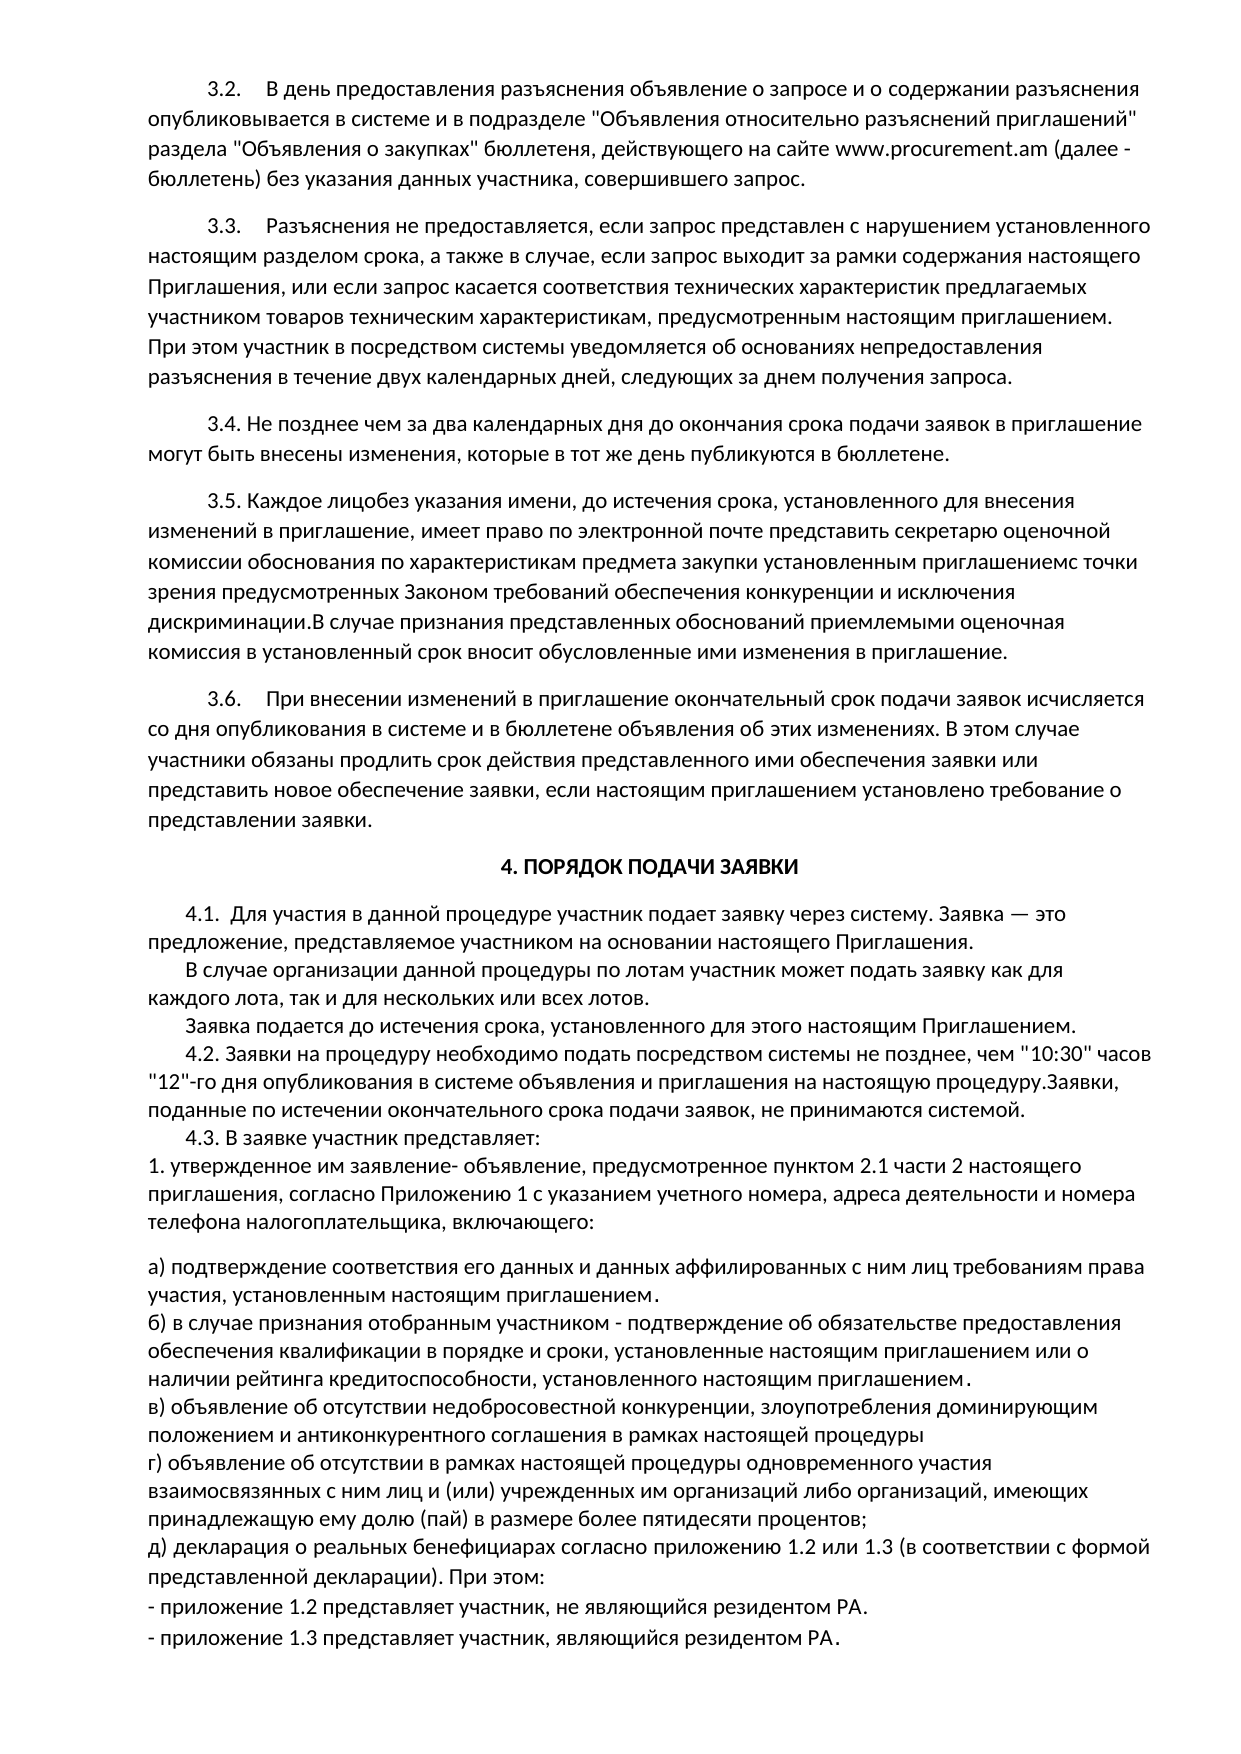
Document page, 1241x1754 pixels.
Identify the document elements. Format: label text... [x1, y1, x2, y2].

text 3.6. При внесении изменений в приглашение окончательный срок подачи заявок исчисляется со дня опубликования в системе и в бюллетене объявления об этих изменениях. В этом случае участники обязаны продлить срок действия представленного ими обеспечения заявки или представить новое обеспечение заявки, если настоящим приглашением установлено требование о представлении заявки. [148, 684, 1152, 833]
text 3.5. Каждое лицобез указания имени, до истечения срока, установленного для внесения изменений в приглашение, имеет право по электронной почте представить секретарю оценочной комиссии обоснования по характеристикам предмета закупки установленным приглашениемс точки зрения предусмотренных Законом требований обеспечения конкуренции и исключения дискриминации.В случае признания представленных обоснований приемлемыми оценочная комиссия в установленный срок вносит обусловленные ими изменения в приглашение. [148, 486, 1152, 665]
text Заявка подается до истечения срока, установленного для этого настоящим Приглашением. [148, 1011, 1152, 1039]
text 4.1. Для участия в данной процедуре участник подает заявку через систему. Заявка — это предложение, представляемое участником на основании настоящего Приглашения. [148, 899, 1152, 955]
text 3.3. Разъяснения не предоставляется, если запрос представлен с нарушением установленного настоящим разделом срока, а также в случае, если запрос выходит за рамки содержания настоящего Приглашения, или если запрос касается соответствия технических характеристик предлагаемых участником товаров техническим характеристикам, предусмотренным настоящим приглашением. При этом участник в посредством системы уведомляется об основаниях непредоставления разъяснения в течение двух календарных дней, следующих за днем получения запроса. [148, 211, 1152, 390]
text в) объявление об отсутствии недобросовестной конкуренции, злоупотребления доминирующим положением и антиконкурентного соглашения в рамках настоящей процедуры [148, 1392, 1152, 1448]
text 4. ПОРЯДОК ПОДАЧИ ЗАЯВКИ [148, 852, 1152, 880]
text а) подтверждение соответствия его данных и данных аффилированных с ним лиц требованиям права участия, установленным настоящим приглашением․ [148, 1252, 1152, 1308]
text 1. утвержденное им заявление- объявление, предусмотренное пунктом 2.1 части 2 настоящего приглашения, согласно Приложению 1 с указанием учетного номера, адреса деятельности и номера телефона налогоплательщика, включающего: [148, 1151, 1152, 1235]
text - приложение 1.3 представляет участник, являющийся резидентом РА․ [148, 1623, 1152, 1651]
text г) объявление об отсутствии в рамках настоящей процедуры одновременного участия взаимосвязянных с ним лиц и (или) учрежденных им организаций либо организаций, имеющих принадлежащую ему долю (пай) в размере более пятидесяти процентов; [148, 1448, 1152, 1532]
text 4.3. В заявке участник представляет: [148, 1123, 1152, 1151]
text д) декларация о реальных бенефициарах согласно приложению 1.2 или 1.3 (в соответствии с формой представленной декларации). При этом: [148, 1532, 1152, 1590]
text В случае организации данной процедуры по лотам участник может подать заявку как для каждого лота, так и для нескольких или всех лотов. [148, 955, 1152, 1011]
text - приложение 1.2 представляет участник, не являющийся резидентом РА. [148, 1592, 1152, 1620]
text 3.4. Не позднее чем за два календарных дня до окончания срока подачи заявок в приглашение могут быть внесены изменения, которые в тот же день публикуются в бюллетене. [148, 409, 1152, 467]
text 4.2. Заявки на процедуру необходимо подать посредством системы не позднее, чем "10:30" часов "12"-го дня опубликования в системе объявления и приглашения на настоящую процедуру.Заявки, поданные по истечении окончательного срока подачи заявок, не принимаются системой. [148, 1039, 1152, 1123]
text б) в случае признания отобранным участником - подтверждение об обязательстве предоставления обеспечения квалификации в порядке и сроки, установленные настоящим приглашением или о наличии рейтинга кредитоспособности, установленного настоящим приглашением․ [148, 1308, 1152, 1392]
text 3.2. В день предоставления разъяснения объявление о запросе и о содержании разъяснения опубликовывается в системе и в подразделе "Объявления относительно разъяснений приглашений" раздела "Объявления о закупках" бюллетеня, действующего на сайте www.procurement.am (далее - бюллетень) без указания данных участника, совершившего запрос. [148, 74, 1152, 192]
